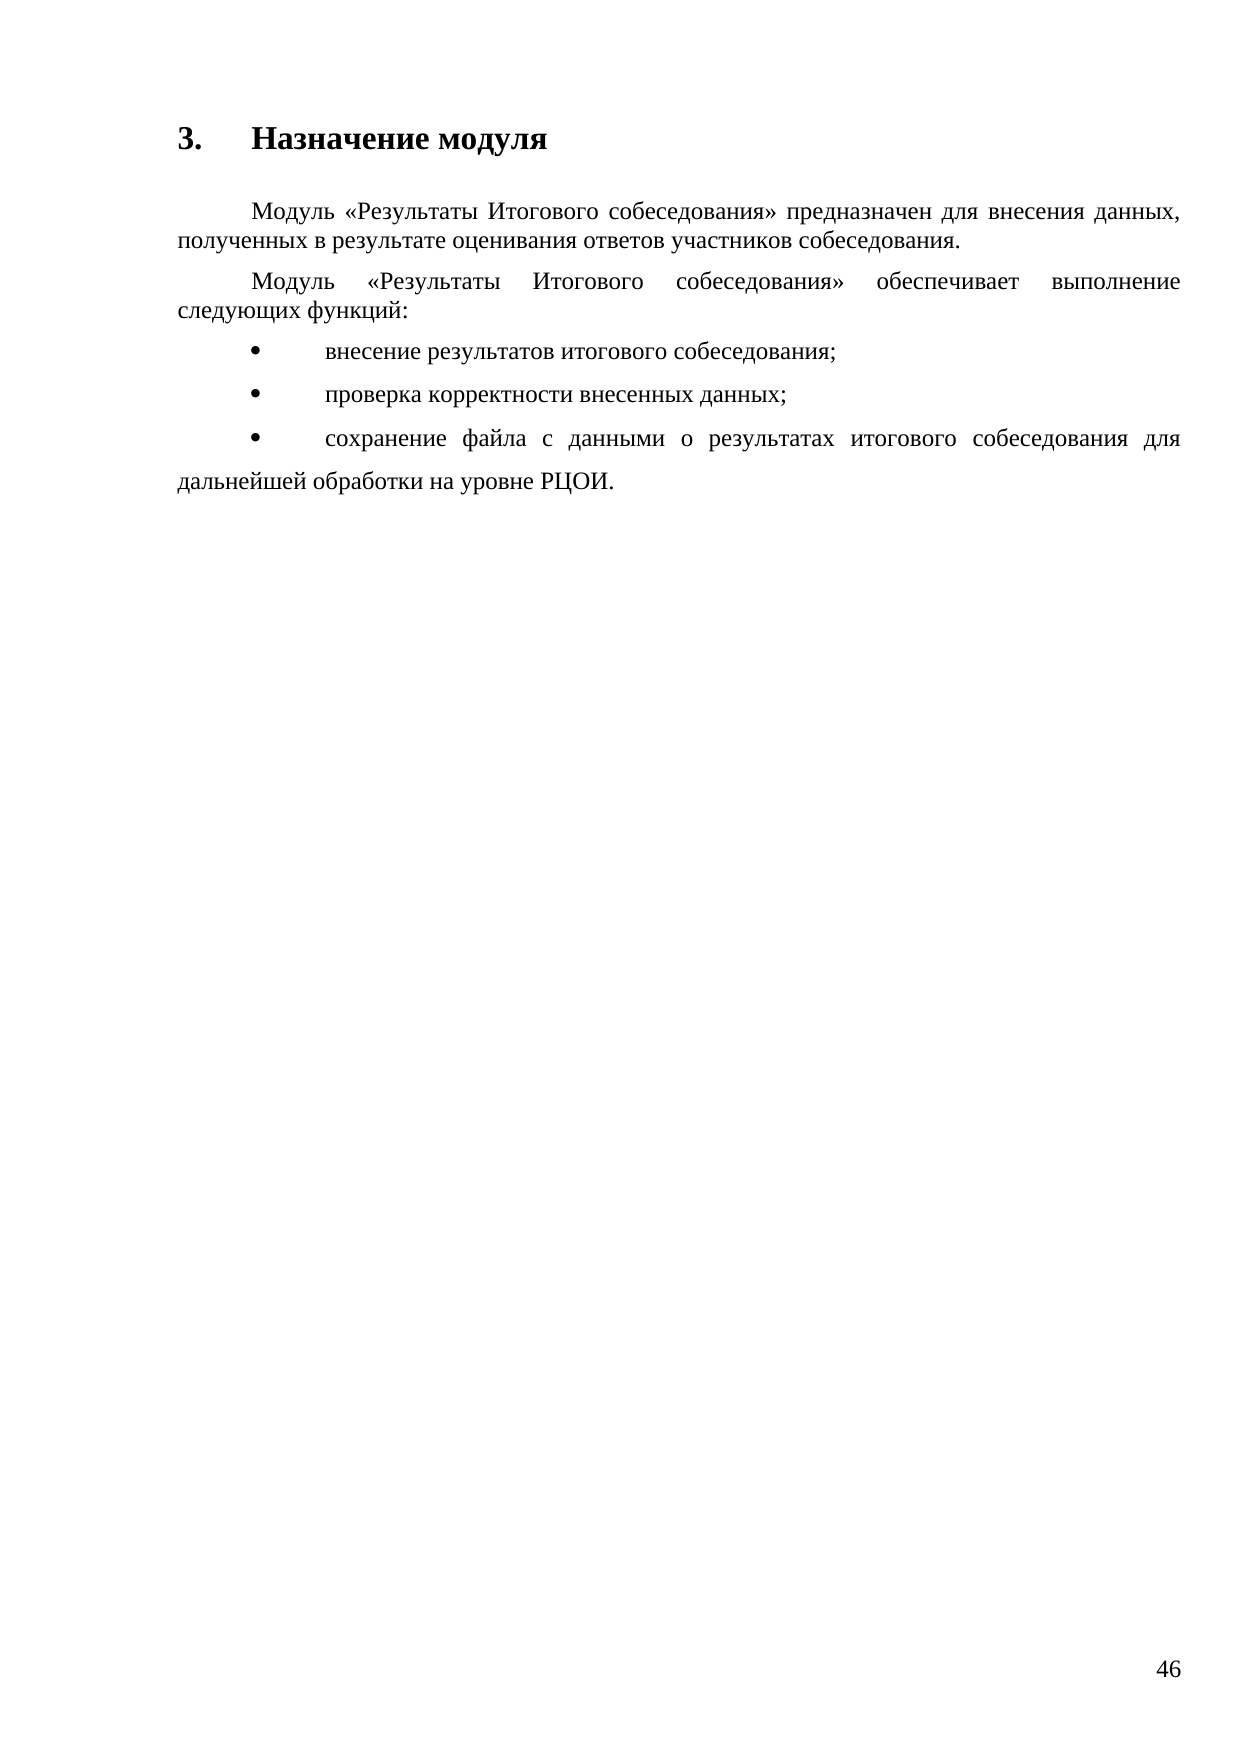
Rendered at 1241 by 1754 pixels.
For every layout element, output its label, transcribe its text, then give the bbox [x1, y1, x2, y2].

list сохранение файла с данными о результатах итогового собеседования для дальнейшей обработки на уровне РЦОИ. [177, 423, 1181, 494]
text Модуль «Результаты Итогового собеседования» обеспечивает выполнение следующих функций: [177, 266, 1181, 324]
list проверка корректности внесенных данных; [177, 379, 1181, 408]
list Назначение модуля [177, 118, 1181, 156]
list внесение результатов итогового собеседования; [177, 336, 1181, 365]
text Модуль «Результаты Итогового собеседования» предназначен для внесения данных, полученных в результате оценивания ответов участников собеседования. [177, 196, 1181, 254]
